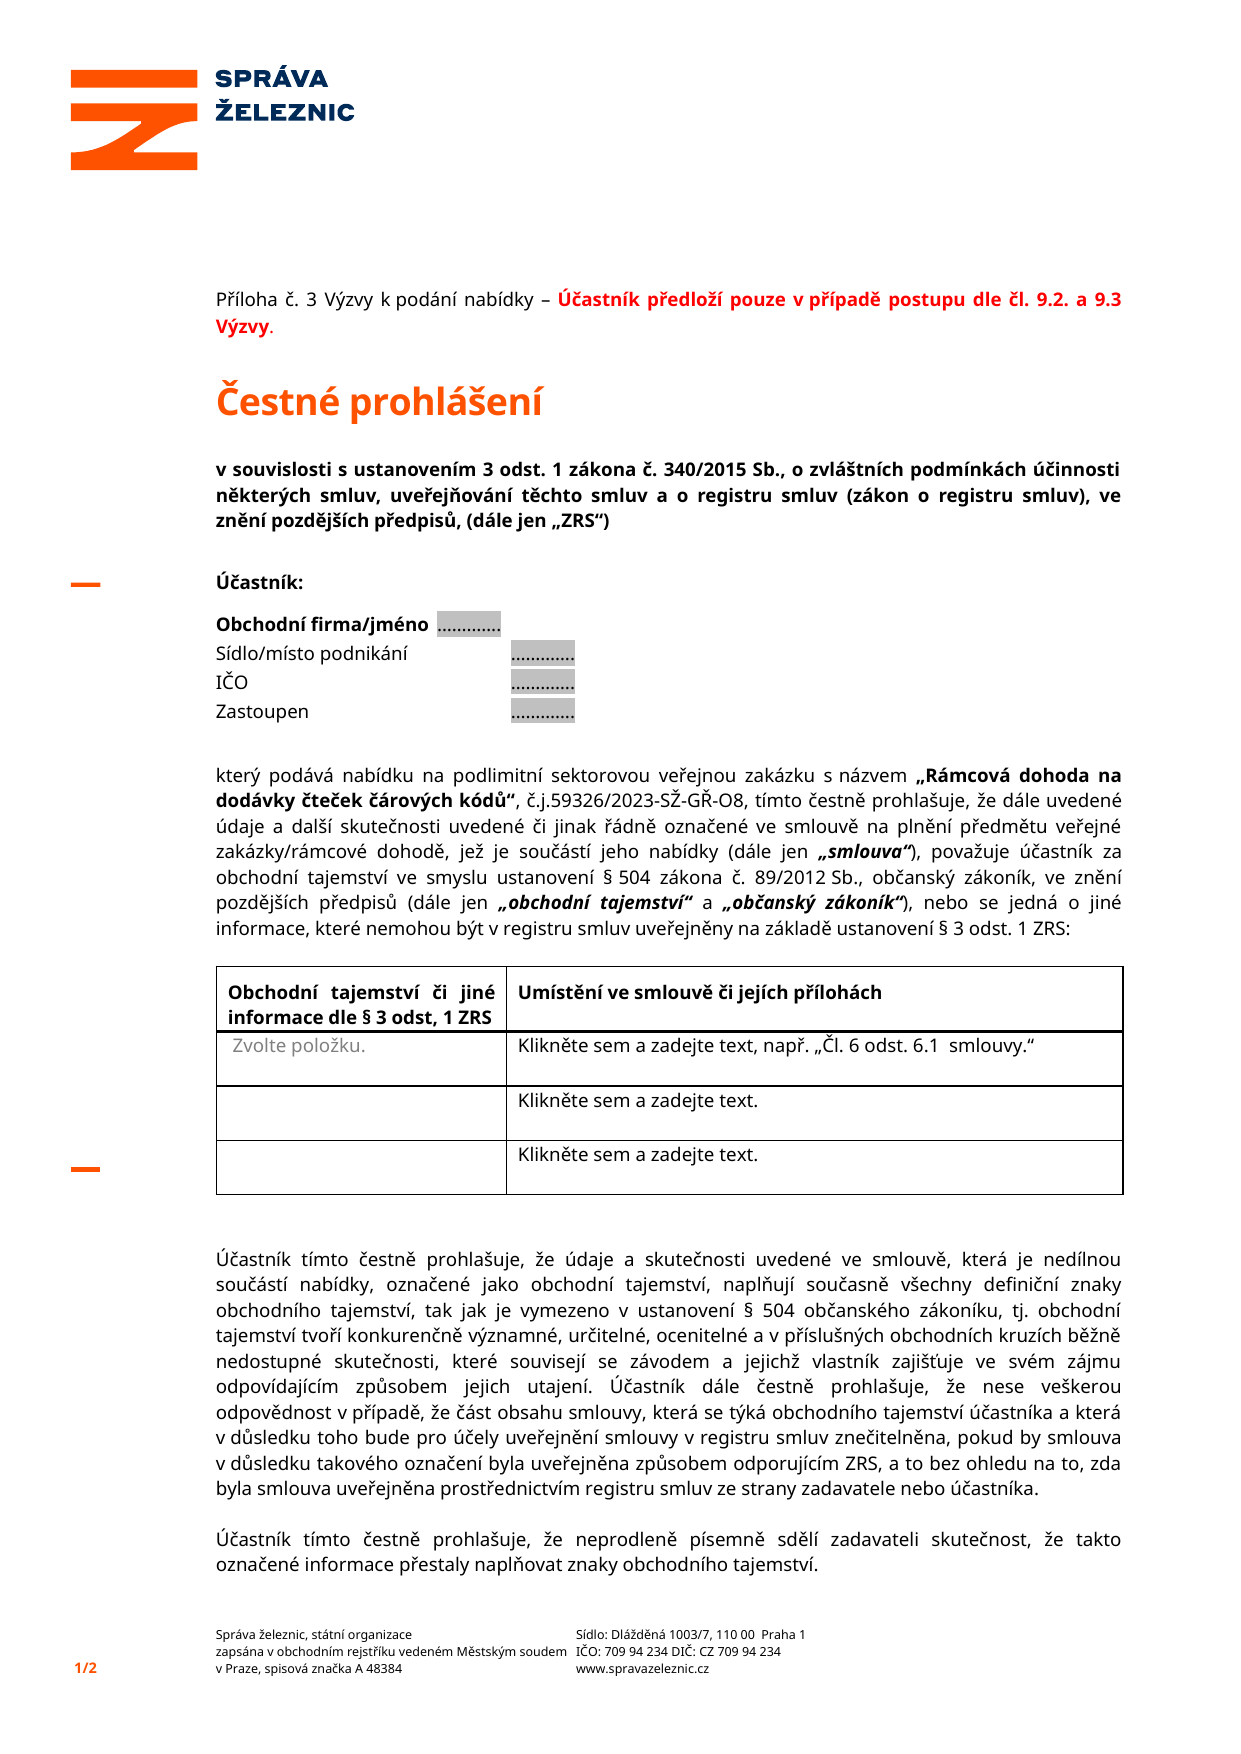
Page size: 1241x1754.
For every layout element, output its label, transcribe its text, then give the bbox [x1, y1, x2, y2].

text Obchodní firma/jméno …………. [216, 608, 1122, 637]
text Příloha č. 3 Výzvy k podání nabídky – Účastník předloží pouze v případě postupu dle čl. 9.2. a 9.3 Výzvy. [216, 286, 1122, 339]
text Sídlo/místo podnikání …………. [216, 637, 1122, 666]
table_header Obchodní tajemství či jiné informace dle § 3 odst, 1 ZRS [217, 967, 506, 1030]
table_header Umístění ve smlouvě či jejích přílohách [507, 967, 1122, 1030]
text Účastník: [216, 565, 1122, 596]
table_cell [217, 1141, 506, 1194]
text Zastoupen …………. [216, 695, 1122, 724]
text IČO …………. [216, 666, 1122, 695]
table_cell [217, 1087, 506, 1139]
text v souvislosti s ustanovením 3 odst. 1 zákona č. 340/2015 Sb., o zvláštních podmínkách účinnosti některých smluv, uveřejňování těchto smluv a o registru smluv (zákon o registru smluv), ve znění pozdějších předpisů, (dále jen „ZRS“) [216, 456, 1122, 533]
text Účastník tímto čestně prohlašuje, že neprodleně písemně sdělí zadavateli skutečnost, že takto označené informace přestaly naplňovat znaky obchodního tajemství. [216, 1526, 1122, 1577]
text který podává nabídku na podlimitní sektorovou veřejnou zakázku s názvem „Rámcová dohoda na dodávky čteček čárových kódů“, č.j.59326/2023-SŽ-GŘ-O8, tímto čestně prohlašuje, že dále uvedené údaje a další skutečnosti uvedené či jinak řádně označené ve smlouvě na plnění předmětu veřejné zakázky/rámcové dohodě, jež je součástí jeho nabídky (dále jen „smlouva“), považuje účastník za obchodní tajemství ve smyslu ustanovení § 504 zákona č. 89/2012 Sb., občanský zákoník, ve znění pozdějších předpisů (dále jen „obchodní tajemství“ a „občanský zákoník“), nebo se jedná o jiné informace, které nemohou být v registru smluv uveřejněny na základě ustanovení § 3 odst. 1 ZRS: [216, 762, 1122, 941]
subtitle Čestné prohlášení [216, 375, 1122, 426]
table_cell [217, 1033, 506, 1085]
text Účastník tímto čestně prohlašuje, že údaje a skutečnosti uvedené ve smlouvě, která je nedílnou součástí nabídky, označené jako obchodní tajemství, naplňují současně všechny definiční znaky obchodního tajemství, tak jak je vymezeno v ustanovení § 504 občanského zákoníku, tj. obchodní tajemství tvoří konkurenčně významné, určitelné, ocenitelné a v příslušných obchodních kruzích běžně nedostupné skutečnosti, které souvisejí se závodem a jejichž vlastník zajišťuje ve svém zájmu odpovídajícím způsobem jejich utajení. Účastník dále čestně prohlašuje, že nese veškerou odpovědnost v případě, že část obsahu smlouvy, která se týká obchodního tajemství účastníka a která v důsledku toho bude pro účely uveřejnění smlouvy v registru smluv znečitelněna, pokud by smlouva v důsledku takového označení byla uveřejněna způsobem odporujícím ZRS, a to bez ohledu na to, zda byla smlouva uveřejněna prostřednictvím registru smluv ze strany zadavatele nebo účastníka. [216, 1246, 1122, 1501]
